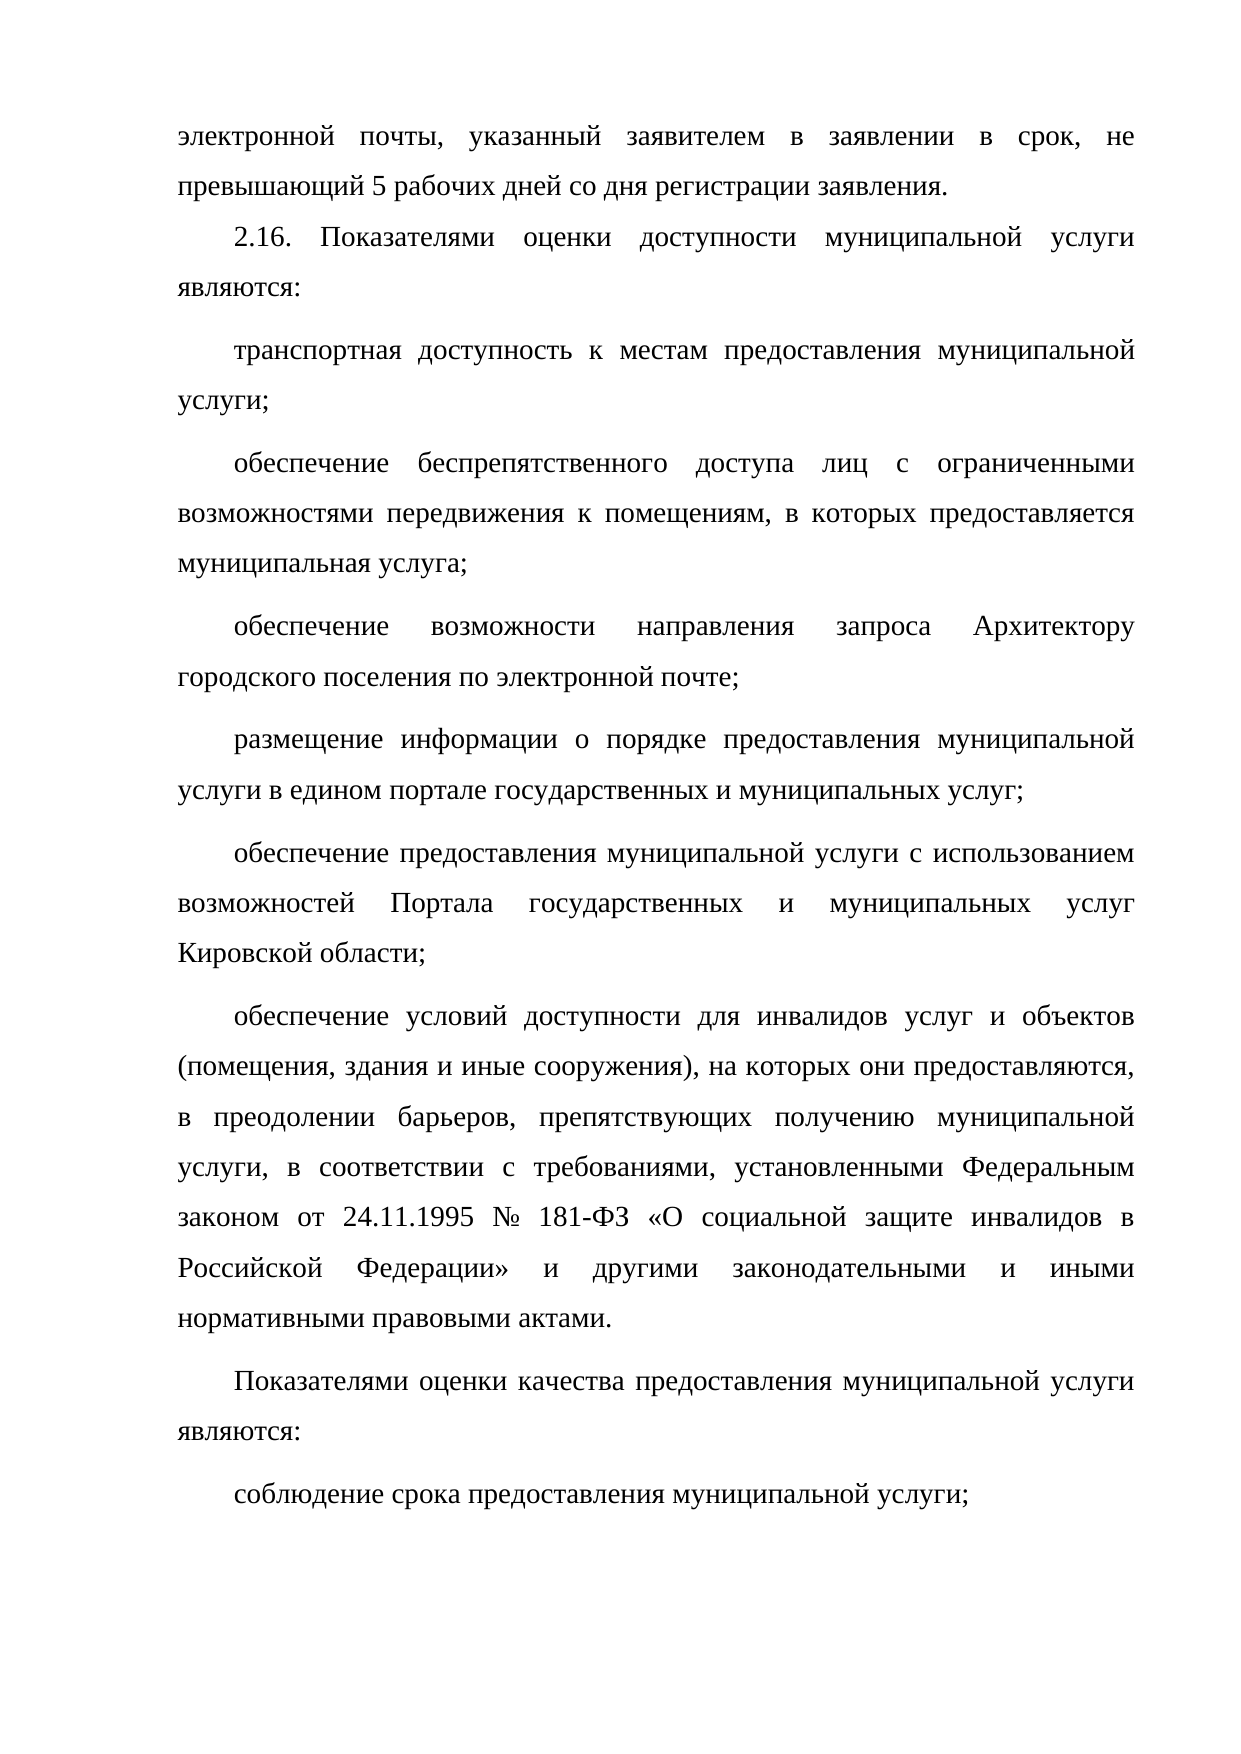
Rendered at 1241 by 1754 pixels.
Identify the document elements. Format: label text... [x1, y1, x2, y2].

text соблюдение срока предоставления муниципальной услуги; [177, 1476, 1135, 1509]
text обеспечение предоставления муниципальной услуги с использованием возможностей Портала государственных и муниципальных услуг Кировской области; [177, 835, 1135, 969]
text Показателями оценки качества предоставления муниципальной услуги являются: [177, 1363, 1135, 1447]
text транспортная доступность к местам предоставления муниципальной услуги; [177, 332, 1135, 416]
text размещение информации о порядке предоставления муниципальной услуги в едином портале государственных и муниципальных услуг; [177, 722, 1135, 805]
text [177, 118, 1135, 202]
text обеспечение условий доступности для инвалидов услуг и объектов (помещения, здания и иные сооружения), на которых они предоставляются, в преодолении барьеров, препятствующих получению муниципальной услуги, в соответствии с требованиями, установленными Федеральным законом от 24.11.1995 № 181-ФЗ «О социальной защите инвалидов в Российской Федерации» и другими законодательными и иными нормативными правовыми актами. [177, 998, 1135, 1333]
text обеспечение возможности направления запроса Архитектору городского поселения по электронной почте; [177, 608, 1135, 692]
text 2.16. Показателями оценки доступности муниципальной услуги являются: [177, 219, 1135, 303]
text обеспечение беспрепятственного доступа лиц с ограниченными возможностями передвижения к помещениям, в которых предоставляется муниципальная услуга; [177, 445, 1135, 579]
